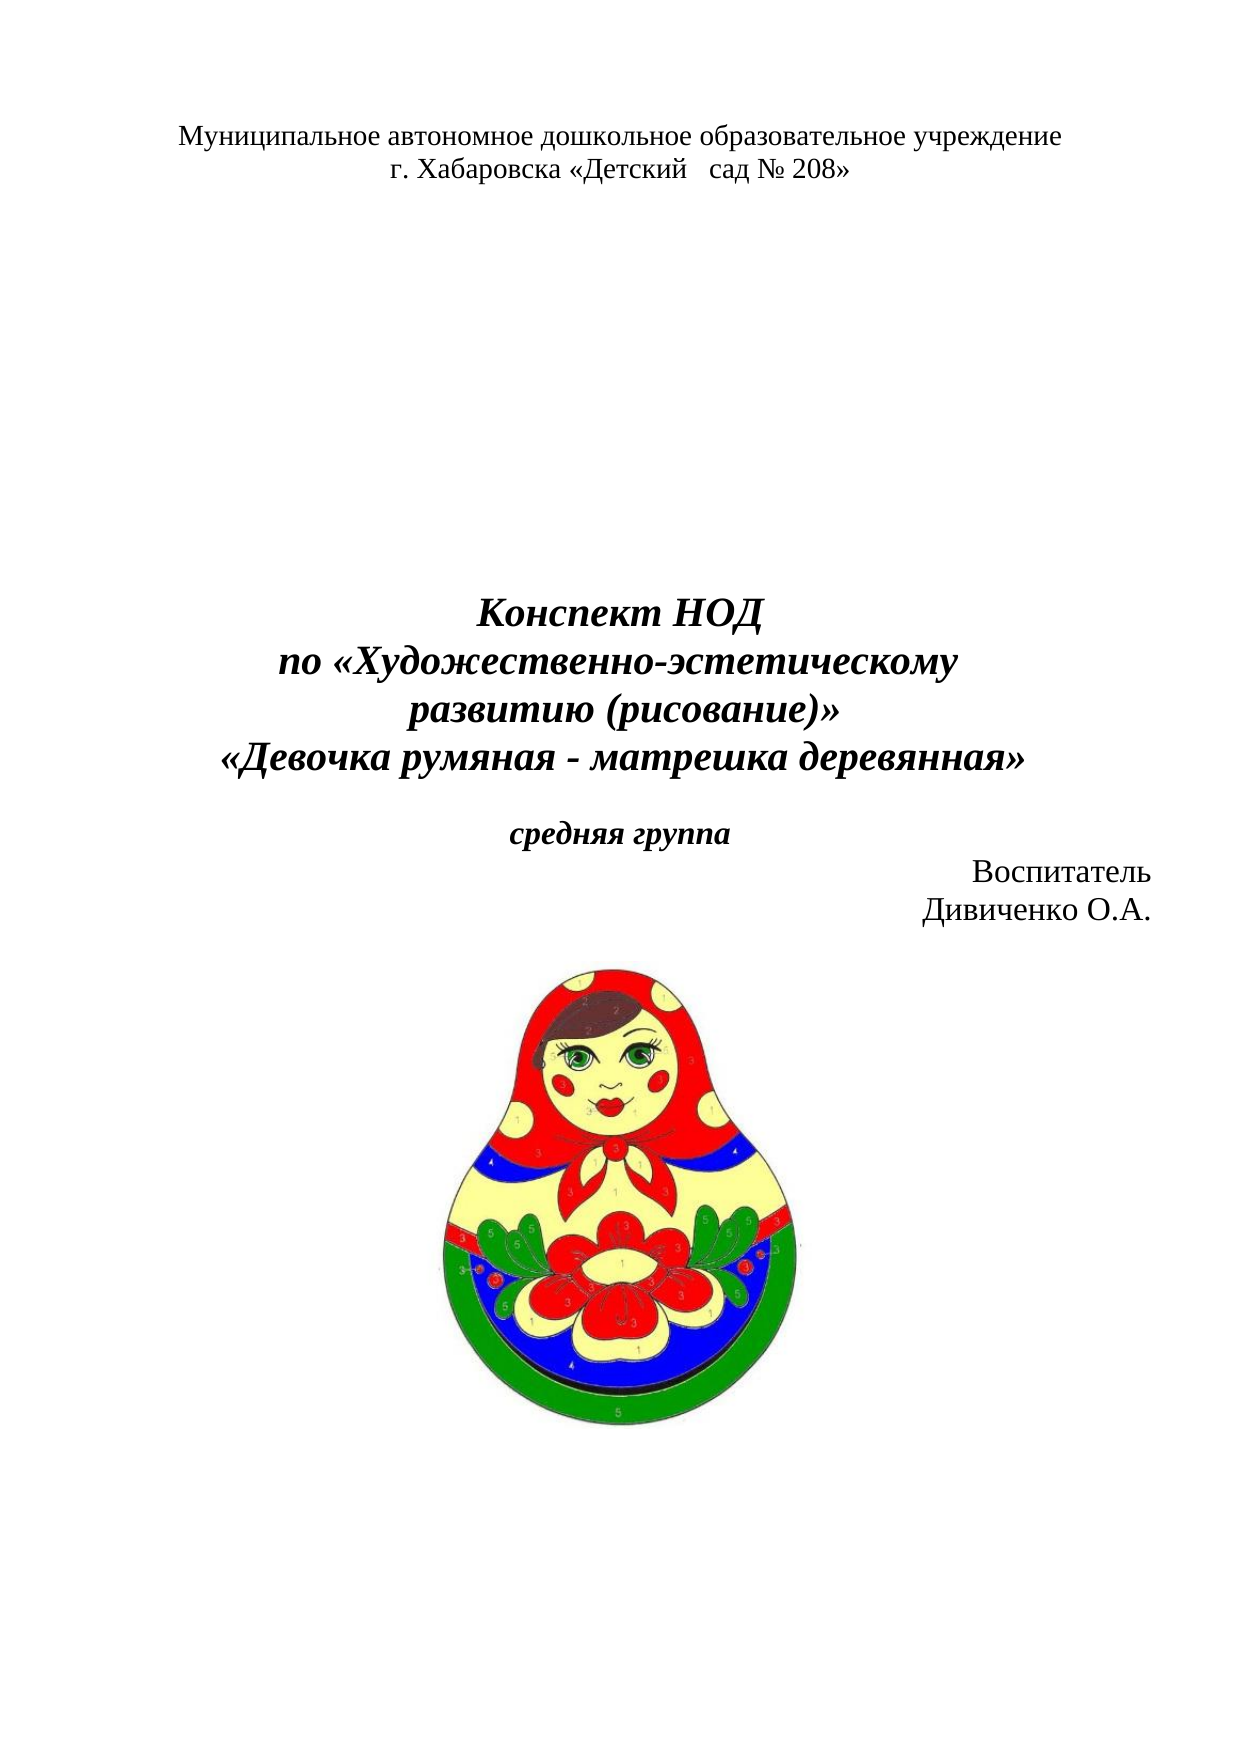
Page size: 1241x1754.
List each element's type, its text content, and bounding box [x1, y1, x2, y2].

text по «Художественно-эстетическому [89, 636, 1152, 683]
text Воспитатель [89, 851, 1152, 889]
text «Девочка румяная - матрешка деревянная» [89, 731, 1152, 779]
text г. Хабаровска «Детский сад № 208» [89, 152, 1152, 185]
text Муниципальное автономное дошкольное образовательное учреждение [89, 118, 1152, 152]
text развитию (рисование)» [89, 683, 1152, 731]
text Конспект НОД [89, 588, 1152, 636]
picture [411, 961, 829, 1429]
text Дивиченко О.А. [89, 889, 1152, 928]
text средняя группа [89, 813, 1152, 851]
